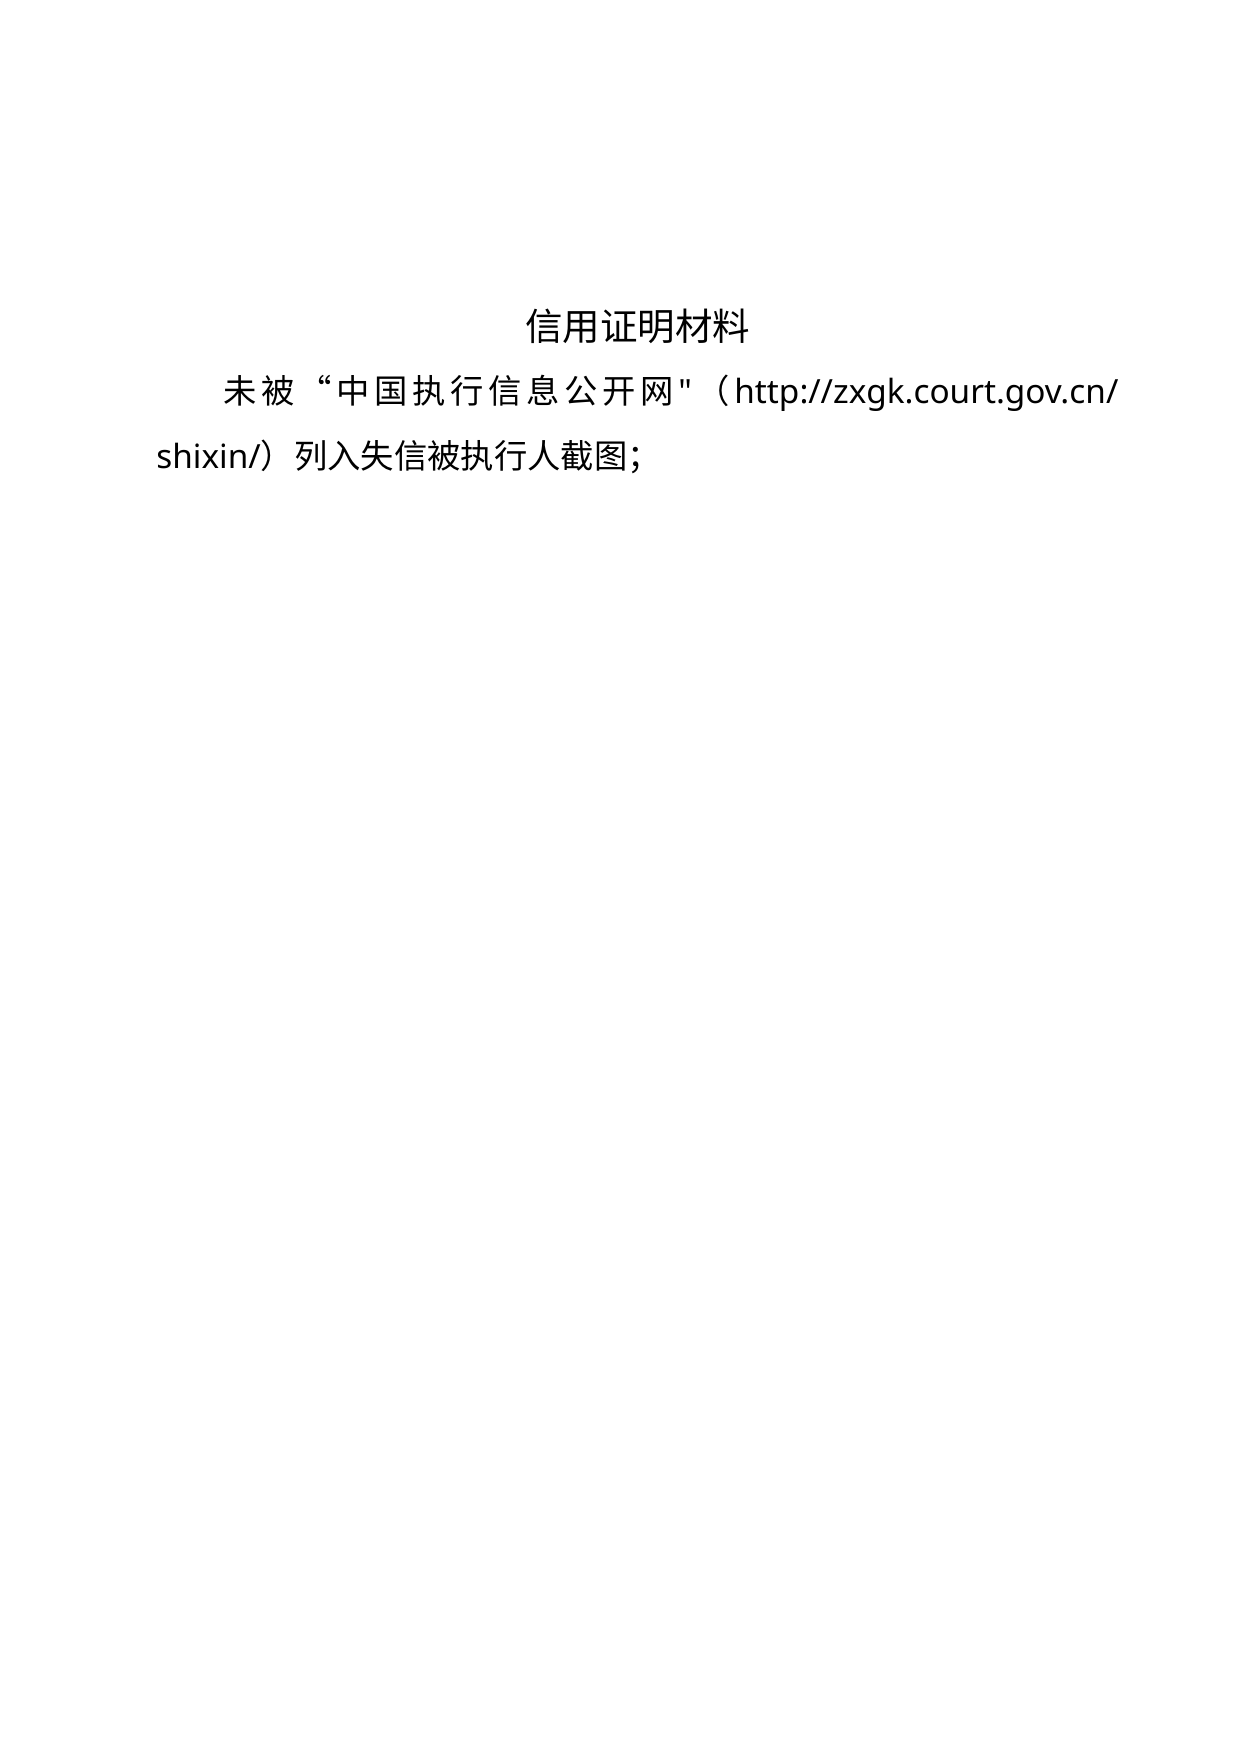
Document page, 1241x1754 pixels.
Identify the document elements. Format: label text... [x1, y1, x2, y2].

text 信用证明材料 [156, 292, 1119, 357]
text 未被“中国执行信息公开网"（http://zxgk.court.gov.cn/shixin/）列入失信被执行人截图； [156, 357, 1119, 487]
